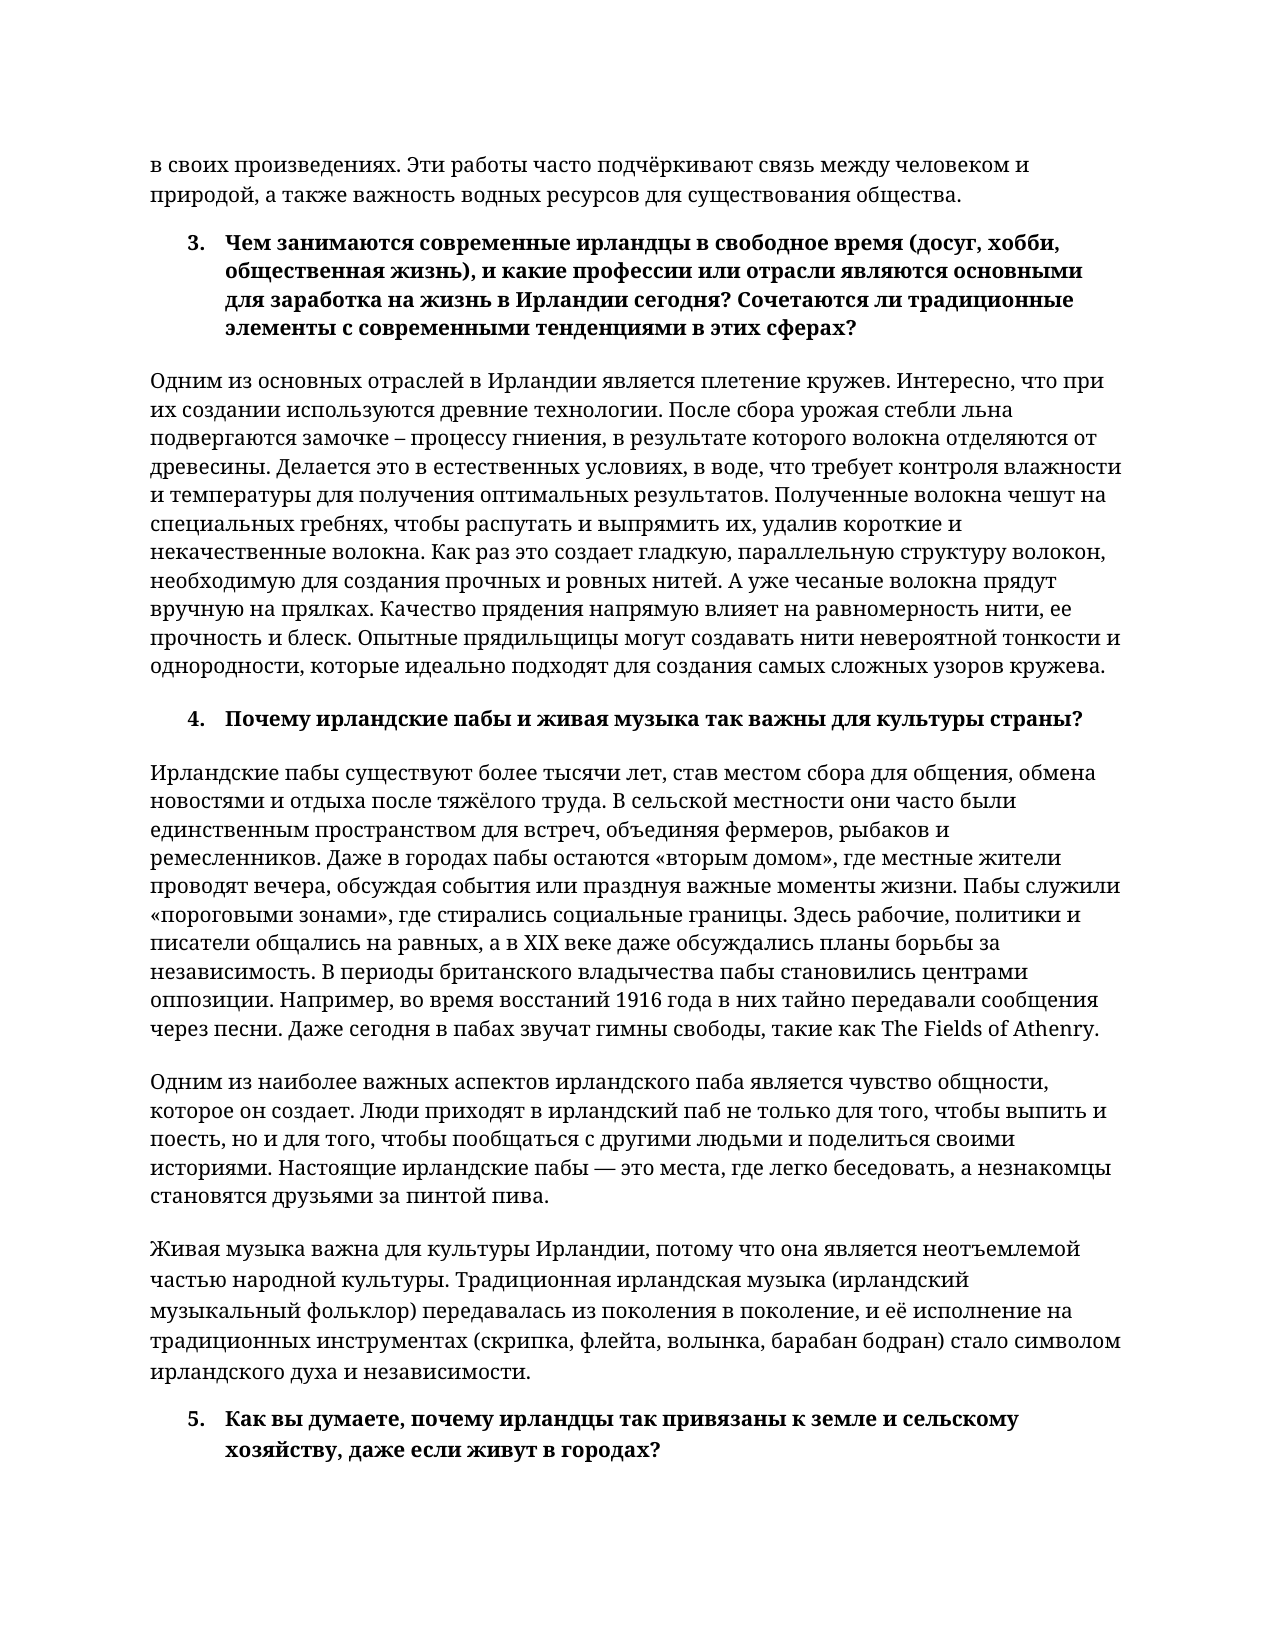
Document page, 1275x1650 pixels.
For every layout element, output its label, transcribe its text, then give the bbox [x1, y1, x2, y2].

text Ирландские пабы существуют более тысячи лет, став местом сбора для общения, обмена новостями и отдыха после тяжёлого труда. В сельской местности они часто были единственным пространством для встреч, объединяя фермеров, рыбаков и ремесленников. Даже в городах пабы остаются «вторым домом», где местные жители проводят вечера, обсуждая события или празднуя важные моменты жизни. Пабы служили «пороговыми зонами», где стирались социальные границы. Здесь рабочие, политики и писатели общались на равных, а в XIX веке даже обсуждались планы борьбы за независимость. В периоды британского владычества пабы становились центрами оппозиции. Например, во время восстаний 1916 года в них тайно передавали сообщения через песни. Даже сегодня в пабах звучат гимны свободы, такие как The Fields of Athenry. [150, 758, 1125, 1042]
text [150, 150, 1125, 209]
list Чем занимаются современные ирландцы в свободное время (досуг, хобби, общественная жизнь), и какие профессии или отрасли являются основными для заработка на жизнь в Ирландии сегодня? Сочетаются ли традиционные элементы с современными тенденциями в этих сферах? [187, 228, 1125, 342]
text Одним из основных отраслей в Ирландии является плетение кружев. Интересно, что при их создании используются древние технологии. После сбора урожая стебли льна подвергаются замочке – процессу гниения, в результате которого волокна отделяются от древесины. Делается это в естественных условиях, в воде, что требует контроля влажности и температуры для получения оптимальных результатов. Полученные волокна чешут на специальных гребнях, чтобы распутать и выпрямить их, удалив короткие и некачественные волокна. Как раз это создает гладкую, параллельную структуру волокон, необходимую для создания прочных и ровных нитей. А уже чесаные волокна прядут вручную на прялках. Качество прядения напрямую влияет на равномерность нити, ее прочность и блеск. Опытные прядильщицы могут создавать нити невероятной тонкости и однородности, которые идеально подходят для создания самых сложных узоров кружева. [150, 367, 1125, 679]
list Как вы думаете, почему ирландцы так привязаны к земле и сельскому хозяйству, даже если живут в городах? [187, 1404, 1125, 1463]
text Одним из наиболее важных аспектов ирландского паба является чувство общности, которое он создает. Люди приходят в ирландский паб не только для того, чтобы выпить и поесть, но и для того, чтобы пообщаться с другими людьми и поделиться своими историями. Настоящие ирландские пабы — это места, где легко беседовать, а незнакомцы становятся друзьями за пинтой пива. [150, 1067, 1125, 1209]
text Живая музыка важна для культуры Ирландии, потому что она является неотъемлемой частью народной культуры. Традиционная ирландская музыка (ирландский музыкальный фольклор) передавалась из поколения в поколение, и её исполнение на традиционных инструментах (скрипка, флейта, волынка, барабан бодран) стало символом ирландского духа и независимости. [150, 1234, 1125, 1385]
list Почему ирландские пабы и живая музыка так важны для культуры страны? [187, 704, 1125, 733]
